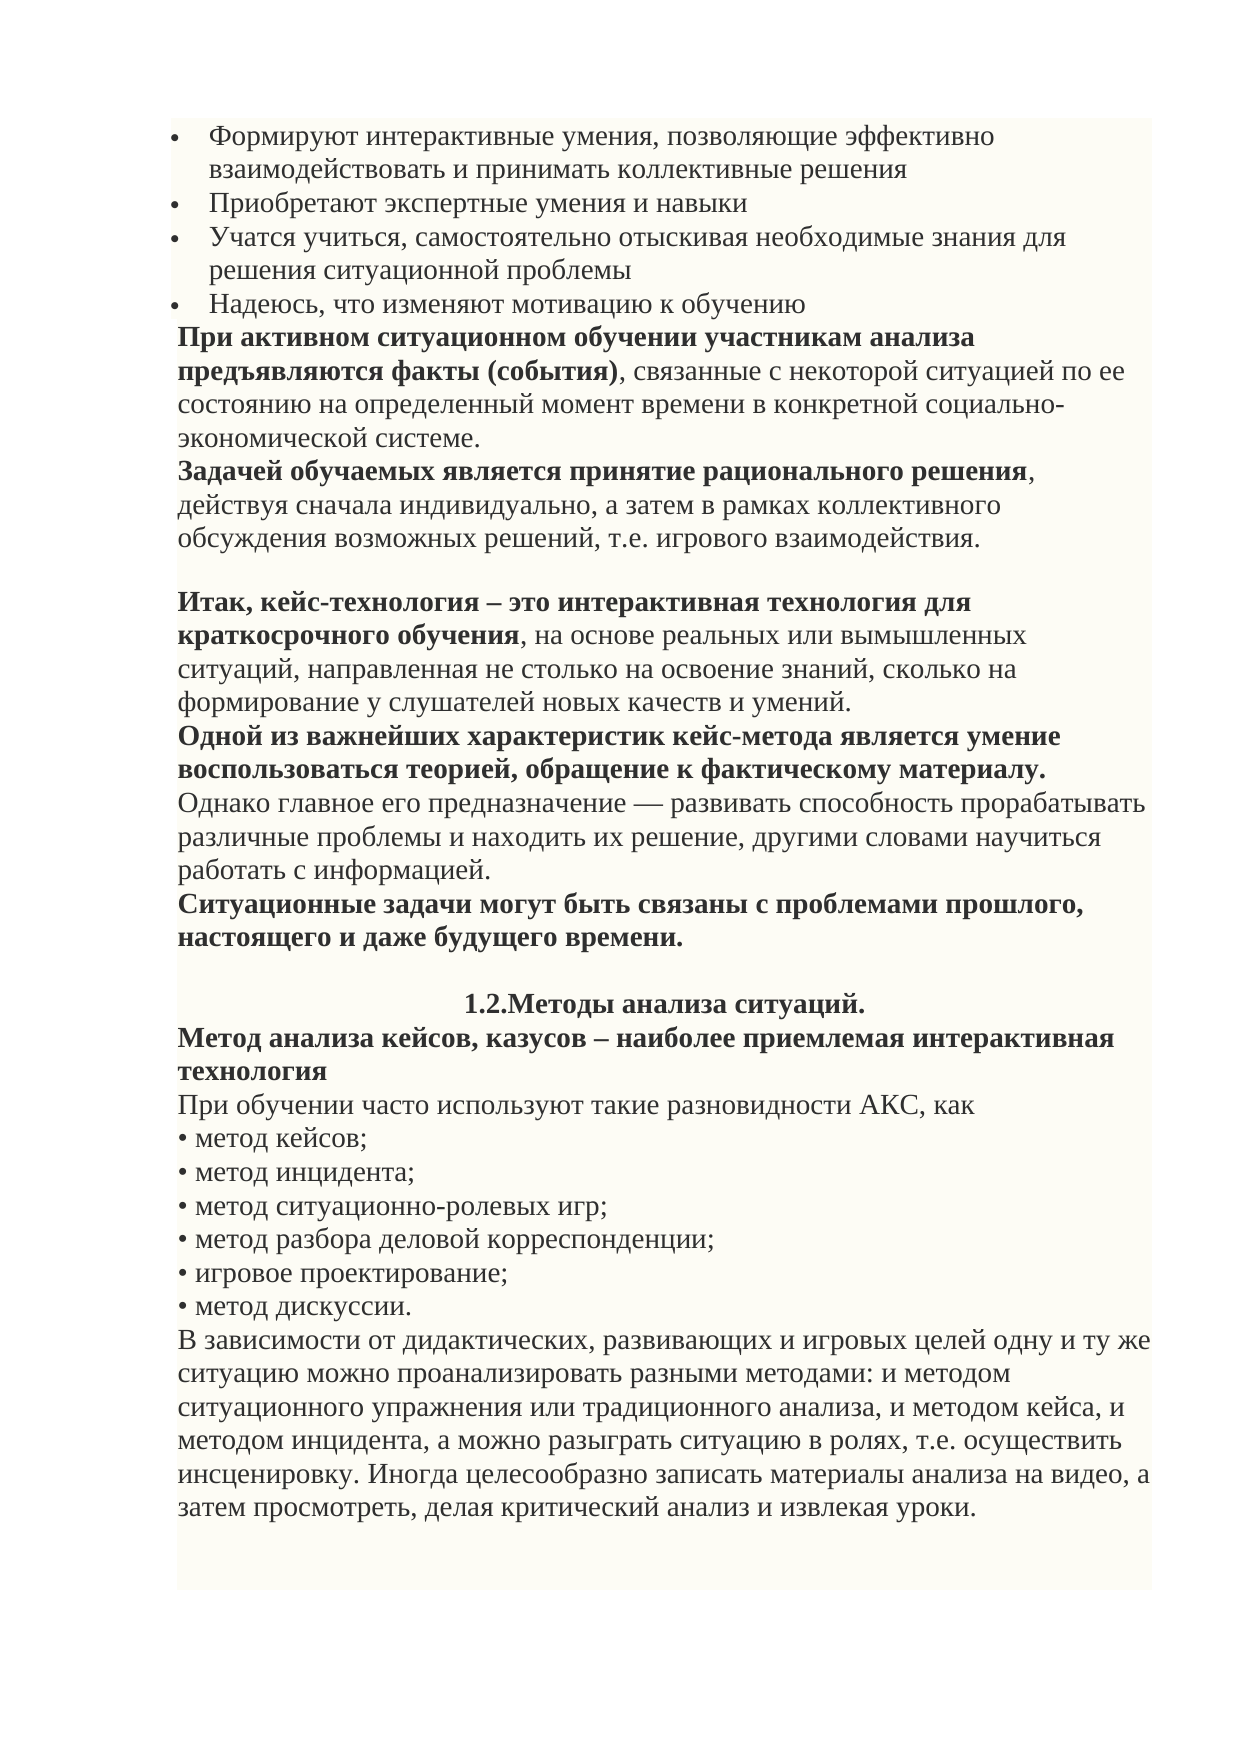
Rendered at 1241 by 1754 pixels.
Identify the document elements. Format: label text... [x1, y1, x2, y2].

list Формируют интерактивные умения, позволяющие эффективно взаимодействовать и принимать коллективные решения [171, 118, 1152, 185]
text При активном ситуационном обучении участникам анализа предъявляются факты (события), связанные с некоторой ситуацией по ее состоянию на определенный момент времени в конкретной социально-экономической системе. [177, 319, 1152, 453]
text Метод анализа кейсов, казусов – наиболее приемлемая интерактивная технология [177, 1020, 1152, 1087]
list Учатся учиться, самостоятельно отыскивая необходимые знания для решения ситуационной проблемы [171, 219, 1152, 286]
text Задачей обучаемых является принятие рационального решения, действуя сначала индивидуально, а затем в рамках коллективного обсуждения возможных решений, т.е. игрового взаимодействия. [177, 453, 1152, 584]
text Итак, кейс-технология – это интерактивная технология для краткосрочного обучения, на основе реальных или вымышленных ситуаций, направленная не столько на освоение знаний, сколько на формирование у слушателей новых качеств и умений. Одной из важнейших характеристик кейс-метода является умение воспользоваться теорией, обращение к фактическому материалу. [177, 584, 1152, 785]
text Однако главное его предназначение — развивать способность прорабатывать различные проблемы и находить их решение, другими словами научиться работать с информацией. [177, 785, 1152, 886]
text Ситуационные задачи могут быть связаны с проблемами прошлого, настоящего и даже будущего времени. [177, 886, 1152, 953]
text При обучении часто используют такие разновидности АКС, как • метод кейсов; • метод инцидента; • метод ситуационно-ролевых игр; • метод разбора деловой корреспонденции; • игровое проектирование; • метод дискуссии. [177, 1087, 1152, 1322]
list Приобретают экспертные умения и навыки [171, 185, 1152, 219]
list Надеюсь, что изменяют мотивацию к обучению [171, 286, 1152, 319]
text В зависимости от дидактических, развивающих и игровых целей одну и ту же ситуацию можно проанализировать разными методами: и методом ситуационного упражнения или традиционного анализа, и методом кейса, и методом инцидента, а можно разыграть ситуацию в ролях, т.е. осуществить инсценировку. Иногда целесообразно записать материалы анализа на видео, а затем просмотреть, делая критический анализ и извлекая уроки. [177, 1322, 1152, 1523]
text 1.2.Методы анализа ситуаций. [177, 953, 1152, 1020]
